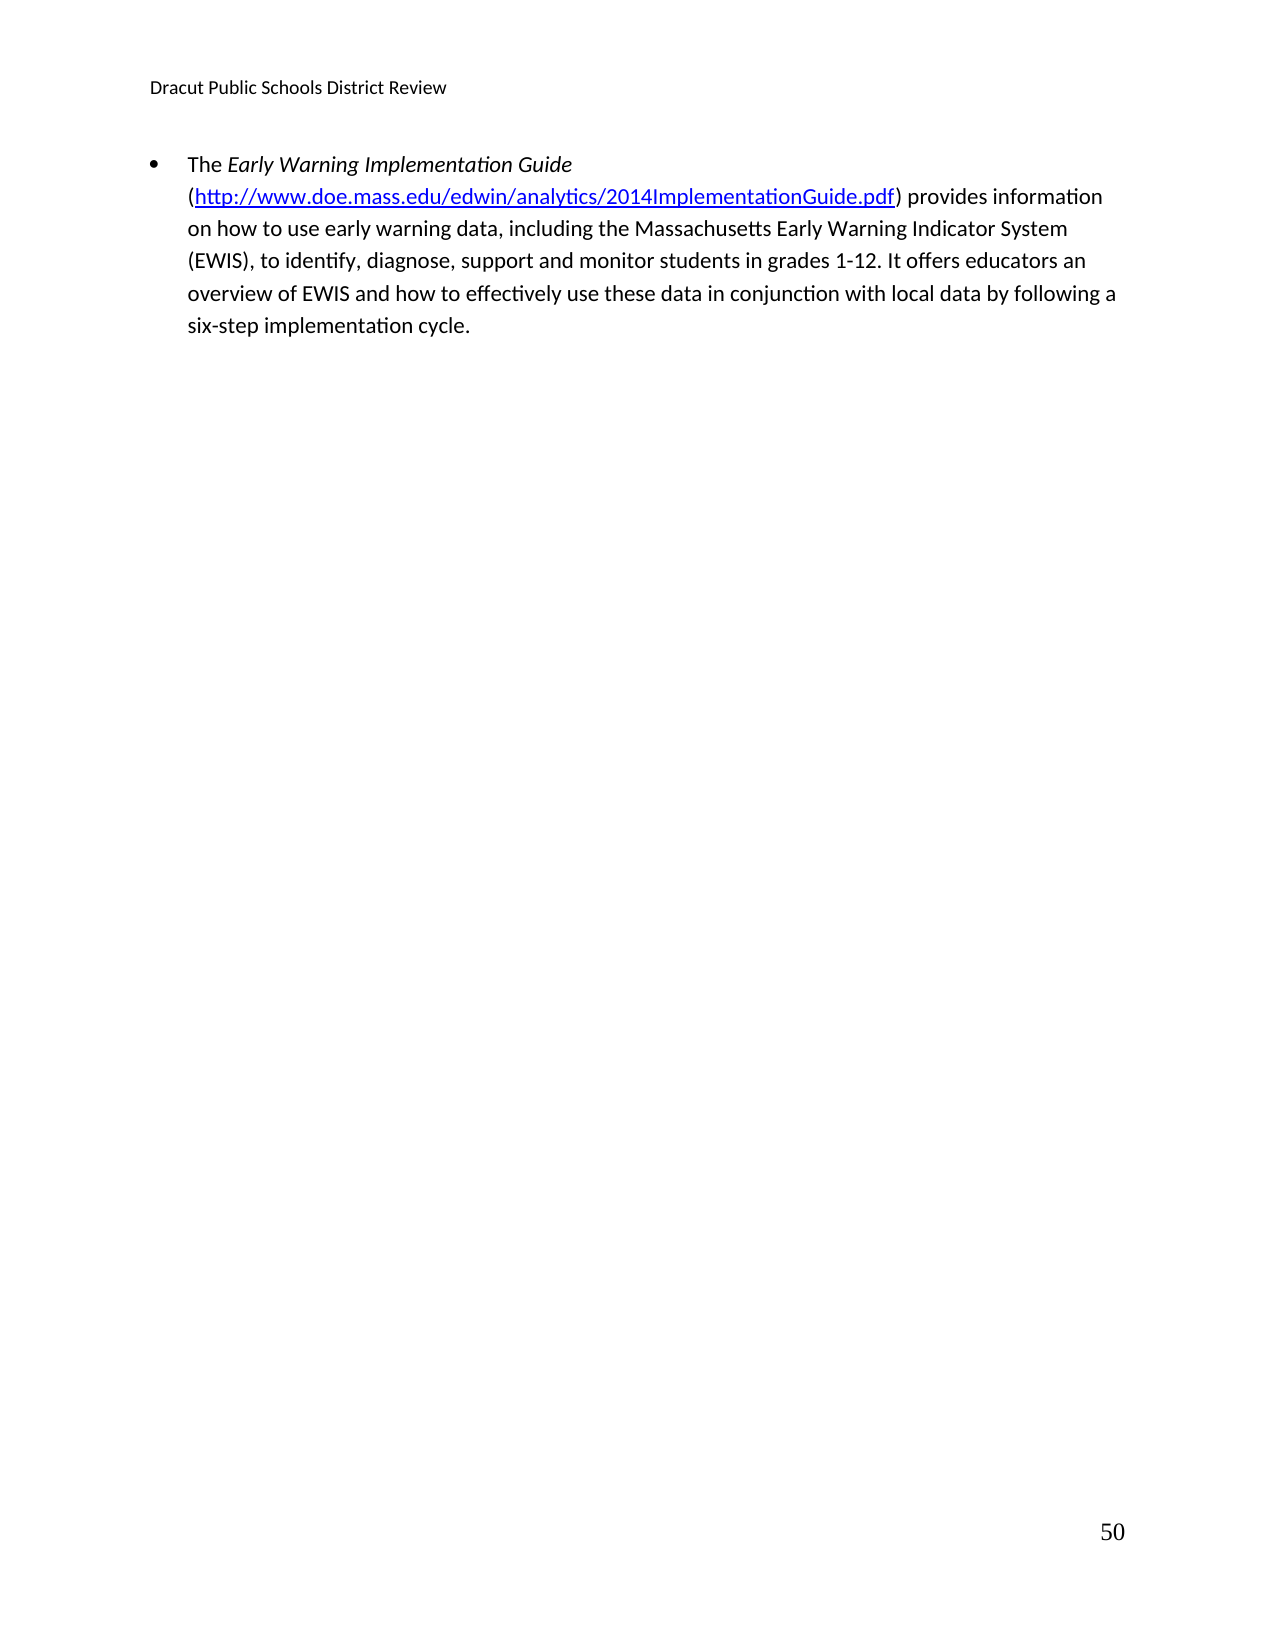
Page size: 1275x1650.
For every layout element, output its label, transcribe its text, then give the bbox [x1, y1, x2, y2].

list The Early Warning Implementation Guide (http://www.doe.mass.edu/edwin/analytics/2014ImplementationGuide.pdf) provides information on how to use early warning data, including the Massachusetts Early Warning Indicator System (EWIS), to identify, diagnose, support and monitor students in grades 1-12. It offers educators an overview of EWIS and how to effectively use these data in conjunction with local data by following a six-step implementation cycle. [150, 150, 1125, 339]
